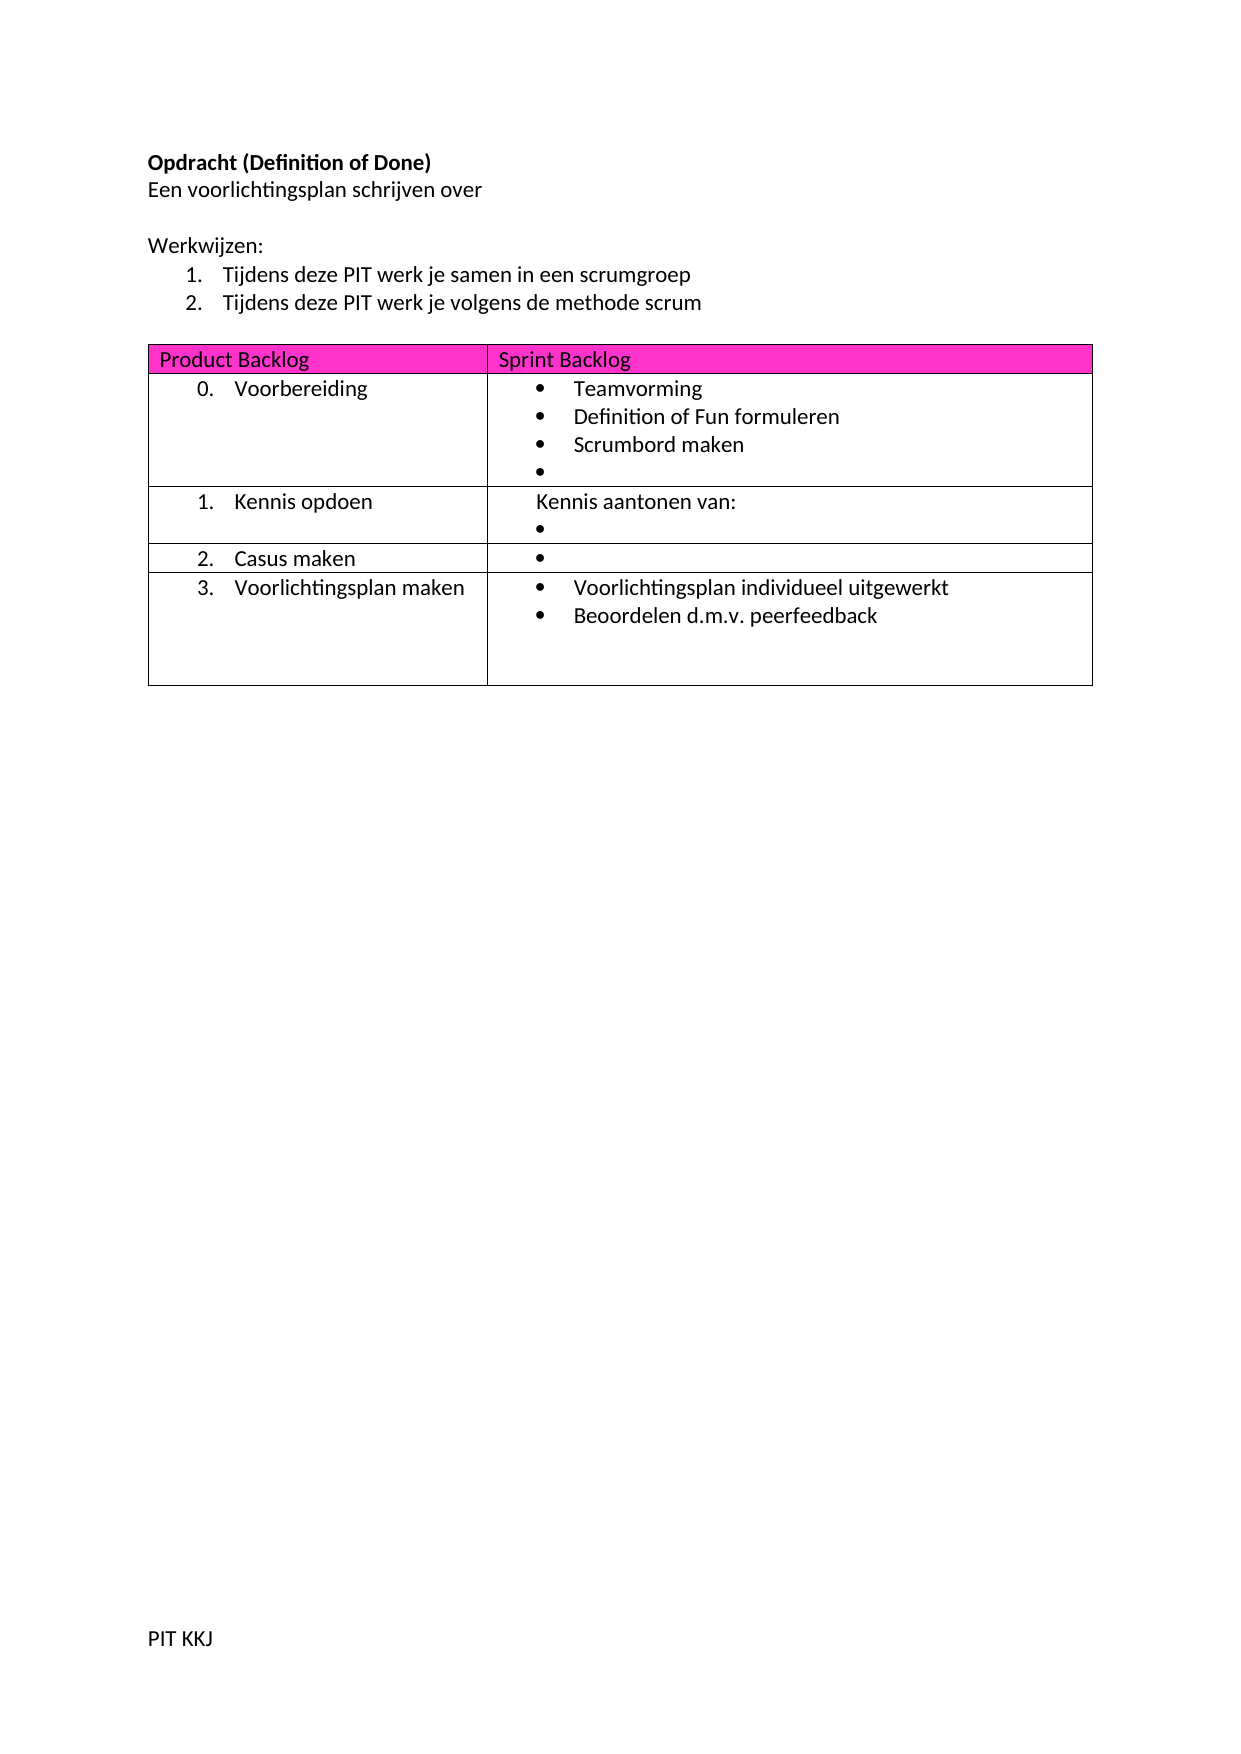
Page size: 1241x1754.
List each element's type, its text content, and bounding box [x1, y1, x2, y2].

table_cell Voorbereiding [149, 374, 487, 486]
table_header Sprint Backlog [488, 345, 1092, 373]
text Een voorlichtingsplan schrijven over [148, 176, 1093, 204]
table_cell Voorlichtingsplan maken [149, 573, 487, 685]
table_cell Teamvorming Definition of Fun formuleren Scrumbord maken [488, 374, 1092, 486]
list Tijdens deze PIT werk je volgens de methode scrum [185, 288, 1093, 316]
table_cell Kennis opdoen [149, 487, 487, 543]
table_cell [488, 544, 1092, 572]
table_header Product Backlog [149, 345, 487, 373]
table_cell Kennis aantonen van: [488, 487, 1092, 543]
text Opdracht (Definition of Done) [148, 148, 1093, 176]
table_cell Voorlichtingsplan individueel uitgewerkt Beoordelen d.m.v. peerfeedback [488, 573, 1092, 685]
text Werkwijzen: [148, 232, 1093, 260]
list Tijdens deze PIT werk je samen in een scrumgroep [185, 260, 1093, 288]
table_cell Casus maken [149, 544, 487, 572]
